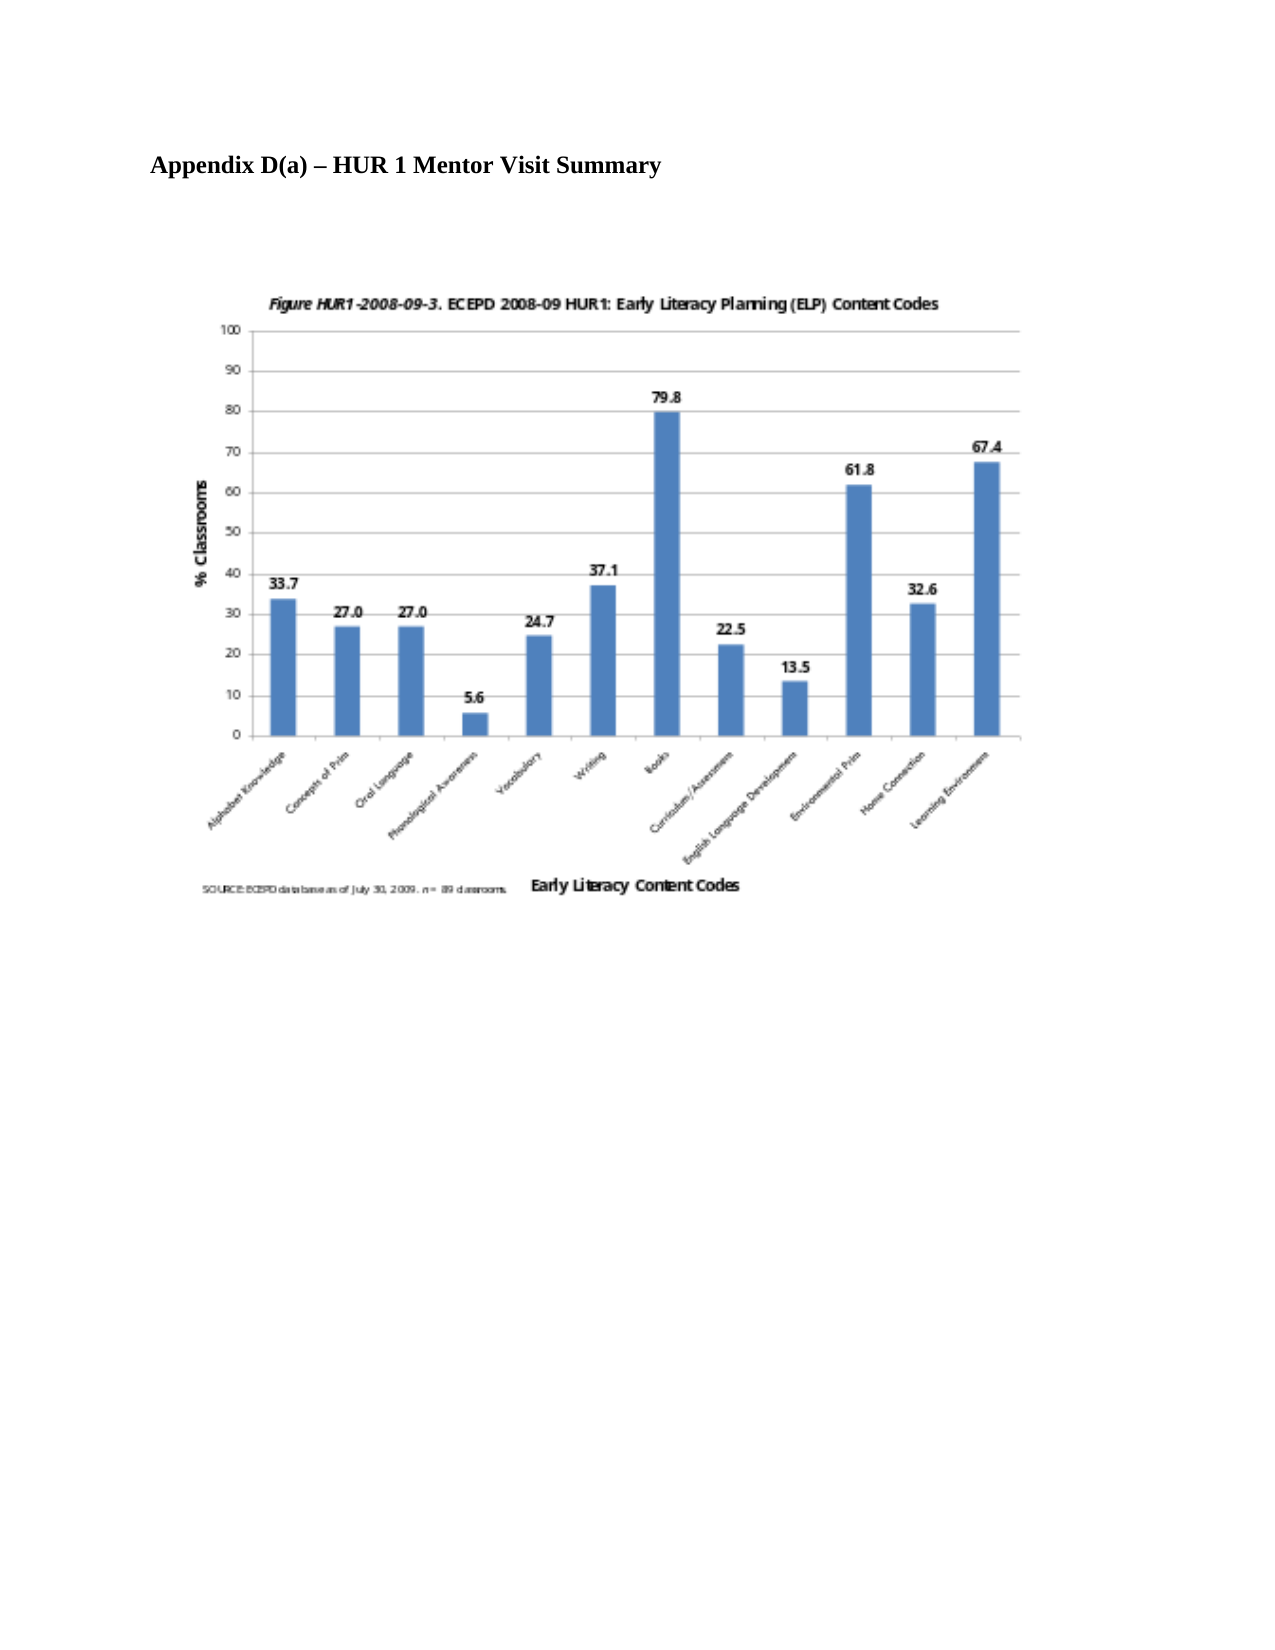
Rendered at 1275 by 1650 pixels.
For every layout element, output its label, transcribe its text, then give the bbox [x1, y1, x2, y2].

text Appendix D(a) – HUR 1 Mentor Visit Summary [150, 150, 1125, 179]
